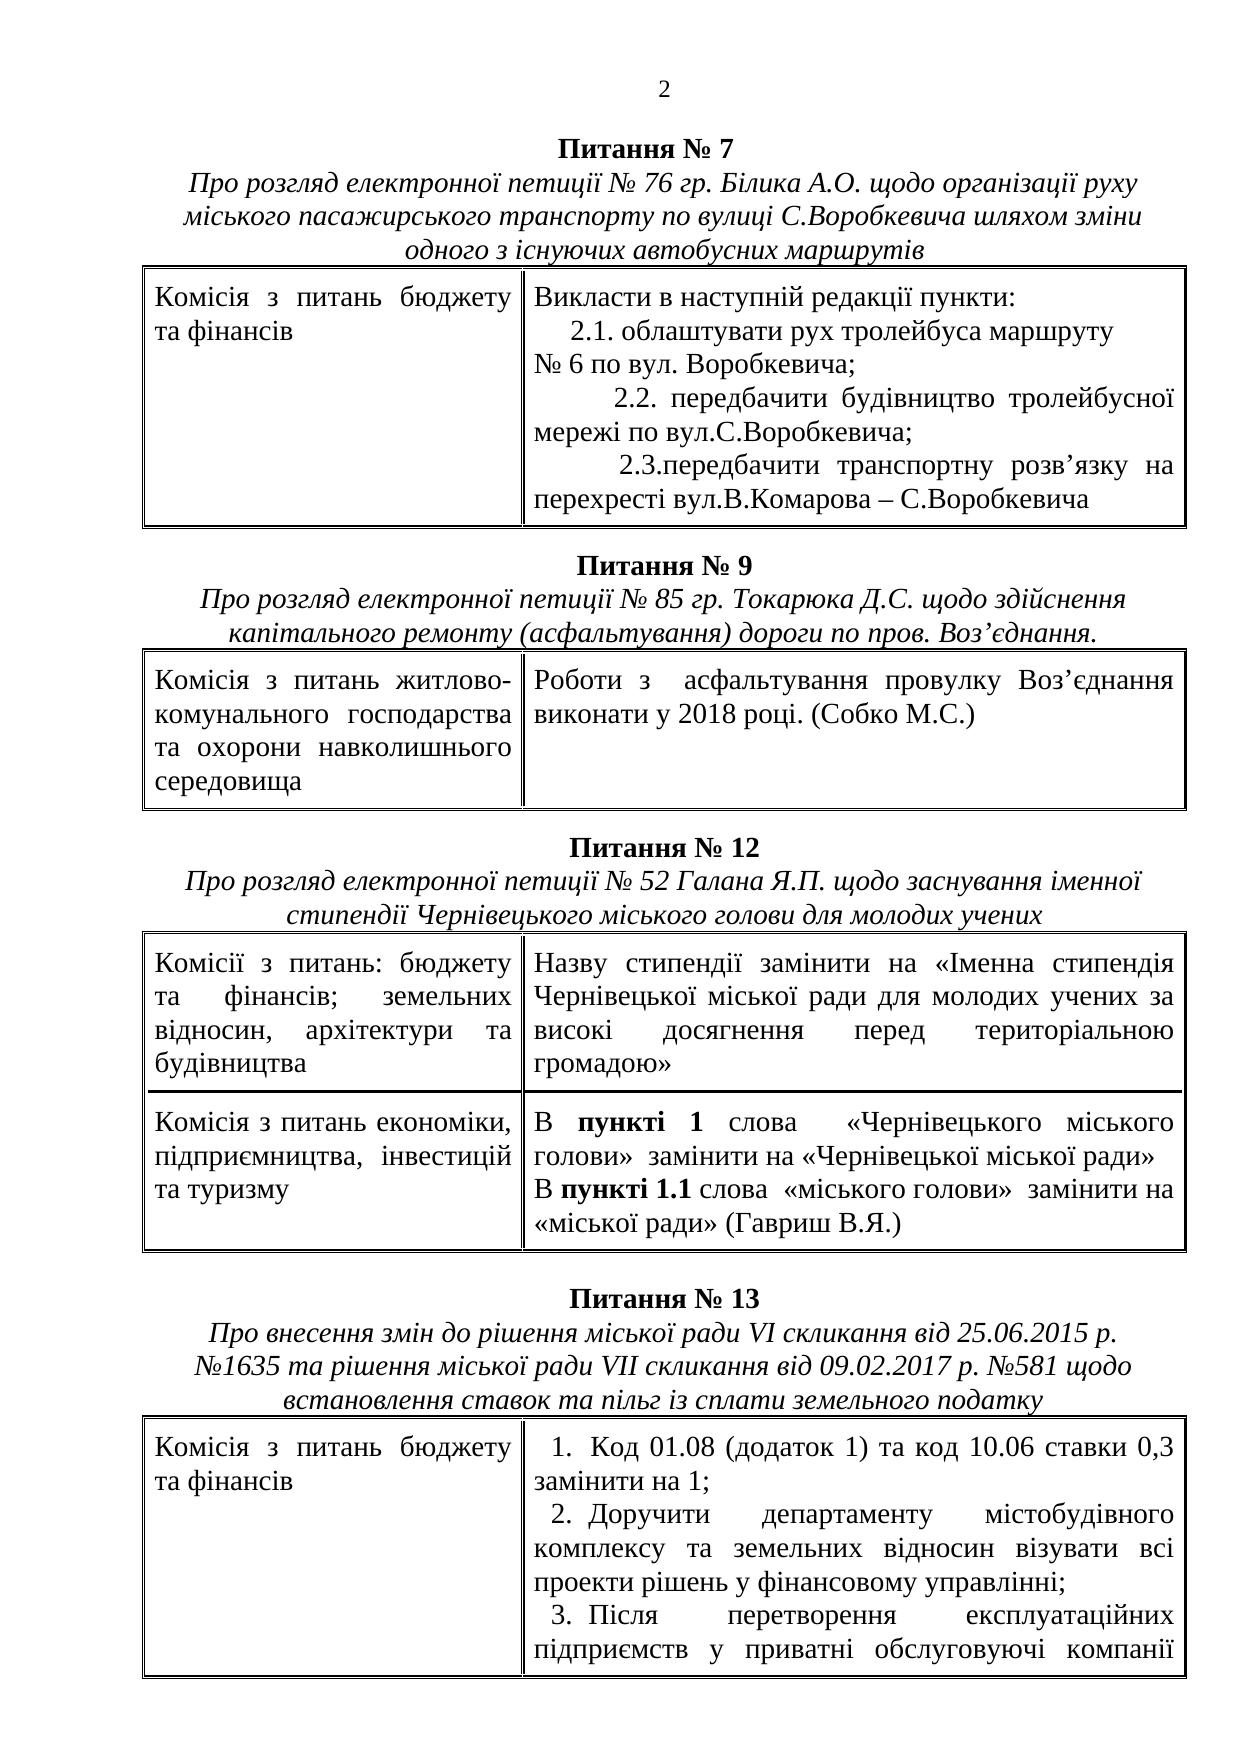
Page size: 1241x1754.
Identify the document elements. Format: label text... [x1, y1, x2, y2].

table_header Комісія з питань житлово-комунального господарства та охорони навколишнього середовища [145, 650, 523, 808]
text Про розгляд електронної петиції № 52 Галана Я.П. щодо заснування іменної стипендії Чернівецького міського голови для молодих учених [177, 863, 1152, 931]
text Питання № 12 [177, 830, 1152, 863]
text Питання № 13 [177, 1281, 1152, 1315]
table_cell Комісія з питань економіки, підприємництва, інвестицій та у [145, 1090, 523, 1249]
table_header Роботи з асфальтування провулку Воз’єднання виконати у 2018 році. (Собко М.С.) [523, 652, 1184, 808]
text Про розгляд електронної петиції № 76 гр. Білика А.О. щодо організації руху міського пасажирського трану по вулиці С.Воробкевича шляхом зміни одного з існуючих автобусних маршрутів [924, 165, 1152, 265]
table_header Викласти в наступній редакції пункти: 2.1. облаштувати рух тролейбуса маршруту № 6 по вул. Воробкевича; 2.2. передбачити будівництво тролейбусної мережі по вул.С.Воробкевича; 2.3.передбачити транну розв’язку на перехресті вул.В.Комарова – С.Воробкевича [523, 269, 1184, 525]
table_header Назву стипендії замінити на «Іменна стипендія Чернівецької міської ради для молодих учених за високі досягнення перед територіальною громадою» [523, 934, 1184, 1090]
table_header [523, 1419, 1184, 1675]
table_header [145, 1417, 523, 1675]
table_header Комісії з питань: бюджету та фінансів; земельних відносин, архітектури та будівництва [143, 932, 523, 1090]
table_header Комісія з питань бюджету та фінансів [145, 267, 523, 525]
text Питання № 9 [177, 548, 1152, 581]
table_cell В пункті 1 слова «Чернівецького міського голови» замінити на «Чернівецької міської ради» В пункті 1.1 слова «міського голови» замінити на «міської ради» (Гавриш В.Я.) [523, 1090, 1184, 1249]
text Питання № 7 [140, 131, 1152, 165]
text Про розгляд електронної петиції № 76 гр. Білика А.О. щодо організації руху міського пасажирського трану по вулиці С.Воробкевича шляхом зміни одного з існуючих автобусних маршрутів [177, 165, 405, 265]
